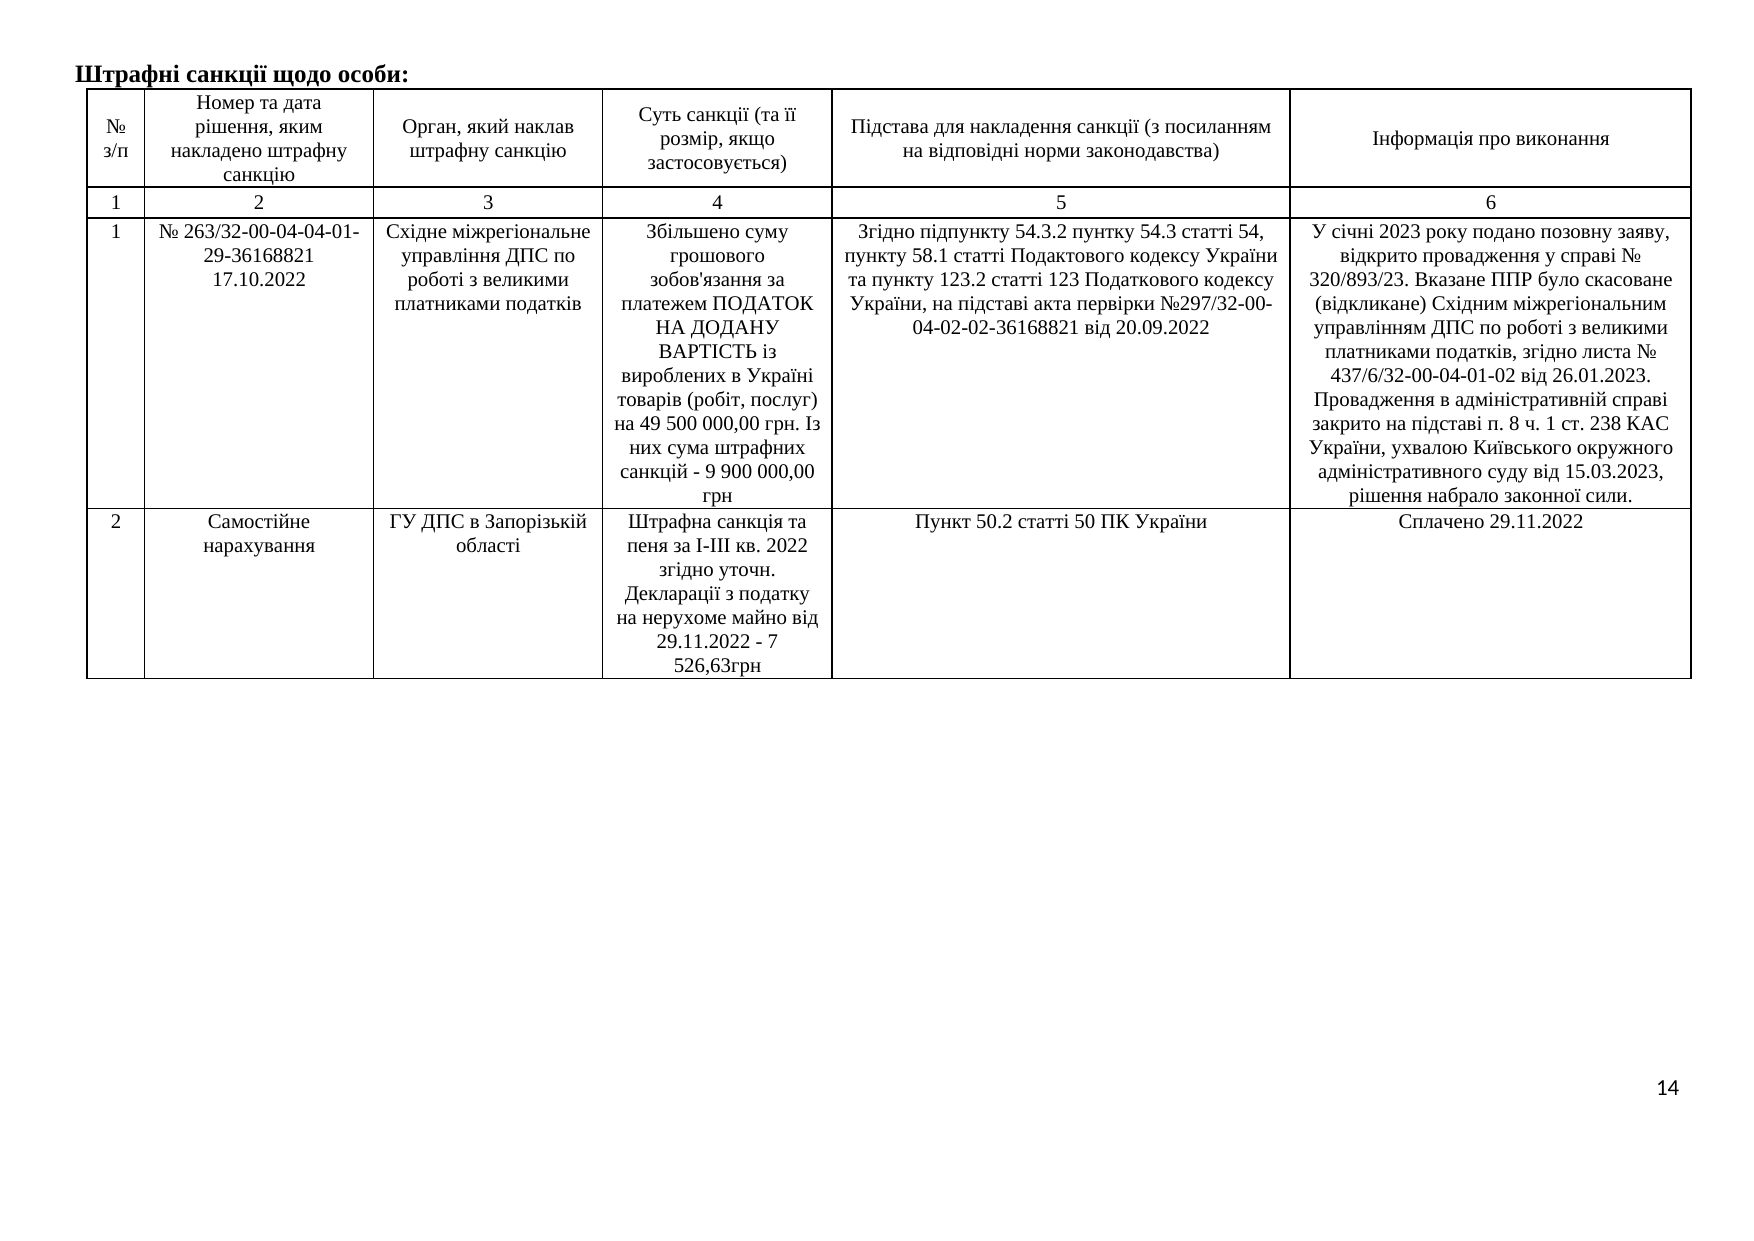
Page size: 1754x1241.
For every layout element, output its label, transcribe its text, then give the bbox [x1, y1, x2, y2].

table_cell 3 [374, 188, 602, 217]
table_header Номер та дата рішення, яким накладено штрафну санкцію [145, 90, 373, 186]
table_cell № 263/32-00-04-04-01-29-36168821 17.10.2022 [145, 219, 373, 507]
table_cell 2 [145, 188, 373, 217]
table_cell Пункт 50.2 статтi 50 ПК України [833, 509, 1289, 677]
table_cell 1 [88, 219, 144, 507]
table_header Орган, який наклав штрафну санкцію [374, 90, 602, 186]
table_header Інформація про виконання [1291, 90, 1690, 186]
table_cell 1 [88, 188, 144, 217]
table_cell 5 [833, 188, 1289, 217]
table_cell Згiдно пiдпункту 54.3.2 пунтку 54.3 статтi 54, пункту 58.1 статтi Подактового кодексу України та пункту 123.2 статтi 123 Податкового кодексу України, на пiдставi акта первiрки №297/32-00-04-02-02-36168821 вiд 20.09.2022 [833, 219, 1289, 507]
table_cell Штрафна санкцiя та пеня за I-III кв. 2022 згiдно уточн. Декларацiї з податку на нерухоме майно вiд 29.11.2022 - 7 526,63грн [603, 509, 831, 677]
table_header № з/п [88, 90, 144, 186]
table_cell 2 [88, 509, 144, 677]
text Штрафні санкції щодо особи: [75, 59, 1679, 88]
table_cell ГУ ДПС в Запорiзькiй областi [374, 509, 602, 677]
table_cell Самостiйне нарахування [145, 509, 373, 677]
table_cell 4 [603, 188, 831, 217]
table_cell Сплачено 29.11.2022 [1291, 509, 1690, 677]
table_header Суть санкції (та її розмір, якщо застосовується) [603, 90, 831, 186]
table_header Підстава для накладення санкції (з посиланням на відповідні норми законодавства) [833, 90, 1289, 186]
table_cell Схiдне мiжрегiональне управлiння ДПС по роботi з великими платниками податкiв [374, 219, 602, 507]
table_cell У сiчнi 2023 року подано позовну заяву, вiдкрито провадження у справi № 320/893/23. Вказане ППР було скасоване (вiдкликане) Схiдним мiжрегiональним управлiнням ДПС по роботi з великими платниками податкiв, згiдно листа № 437/6/32-00-04-01-02 вiд 26.01.2023. Провадження в адмiнiстративнiй справi закрито на пiдставi п. 8 ч. 1 ст. 238 КАС України, ухвалою Київського окружного адмiнiстративного суду вiд 15.03.2023, рiшення набрало законної сили. [1291, 219, 1690, 507]
table_cell 6 [1291, 188, 1690, 217]
table_cell Збiльшено суму грошового зобов'язання за платежем ПОДАТОК НА ДОДАНУ ВАРТIСТЬ iз вироблених в Українi товарiв (робiт, послуг) на 49 500 000,00 грн. Iз них сума штрафних санкцiй - 9 900 000,00 грн [603, 219, 831, 507]
